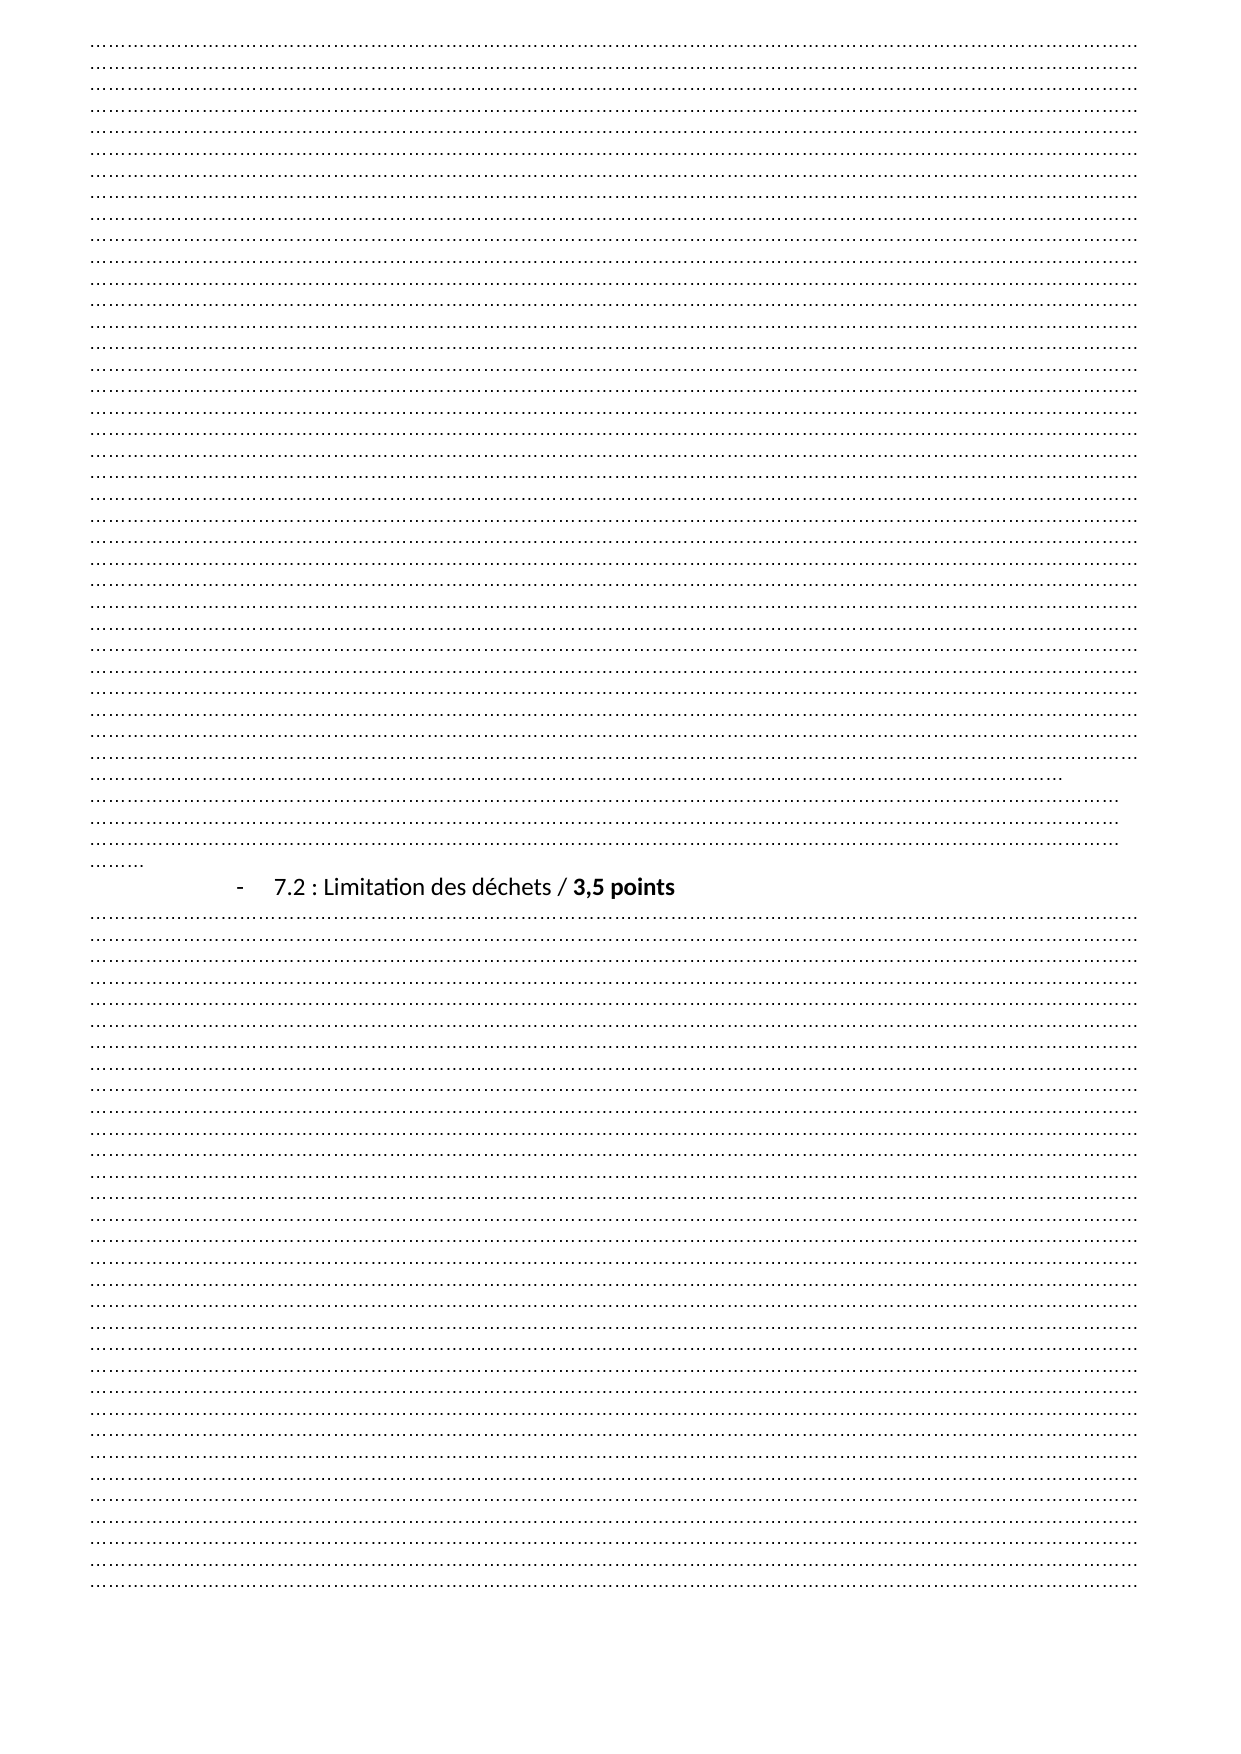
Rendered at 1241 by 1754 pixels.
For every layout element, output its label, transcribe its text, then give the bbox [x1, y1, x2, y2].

text ……………………………………………………………………………………………………………………………………………………………………………………………………………………………………………………………………………………………………………………………………………………………………………………………………………………………………………………………… [89, 785, 1138, 871]
list 7.2 : Limitation des déchets / 3,5 points [236, 871, 1138, 902]
text ……………………………………………………………………………………………………………………………………………………………………………………………………………………………………………………………………………………………………………………………………………………………………………………………………………………………………………………………………………………………………………………………………………………………………………………………………………………………………………………………………………………………………………………………………………………………………………………………………………………………………………………………………………………………………………………………………………………………………………………………………………………………………………………………………………………………………………………………………………………………………………………………………………………………………………………………………………………………………………………………………………………………………………………………………………………………………………………………………………………………………………………………………………………………………………………………………………………………………………………………………………………………………………………………………………………………………………………………………………………………………………………………………………………………………………………………………………………………………………………………………………………………………………………………………………………………………………………………………………………………………………………………………………………………………………………………………………………………………………………………………………………………………………………………………………………………………………………………………………………………………………………………………………………………………………………………………………………………………………………………………………………………………………………………………………………………………………………………………………………………………………………………………………………………………………………………………………………………………………………………………………………………………………………………………………………………………………………………………………………………………………………………………………………………………………………………………………………………………………………………………………………………………………………………………………………………………………………………………………………………………………………………………………………………………………………………………………………………………………………………………………………………………………………………………………………………………………………………………………………………………………………………………………………………………………………………………………………………………………………………………………………………… [89, 224, 1152, 785]
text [89, 902, 1152, 1592]
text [89, 30, 1152, 224]
